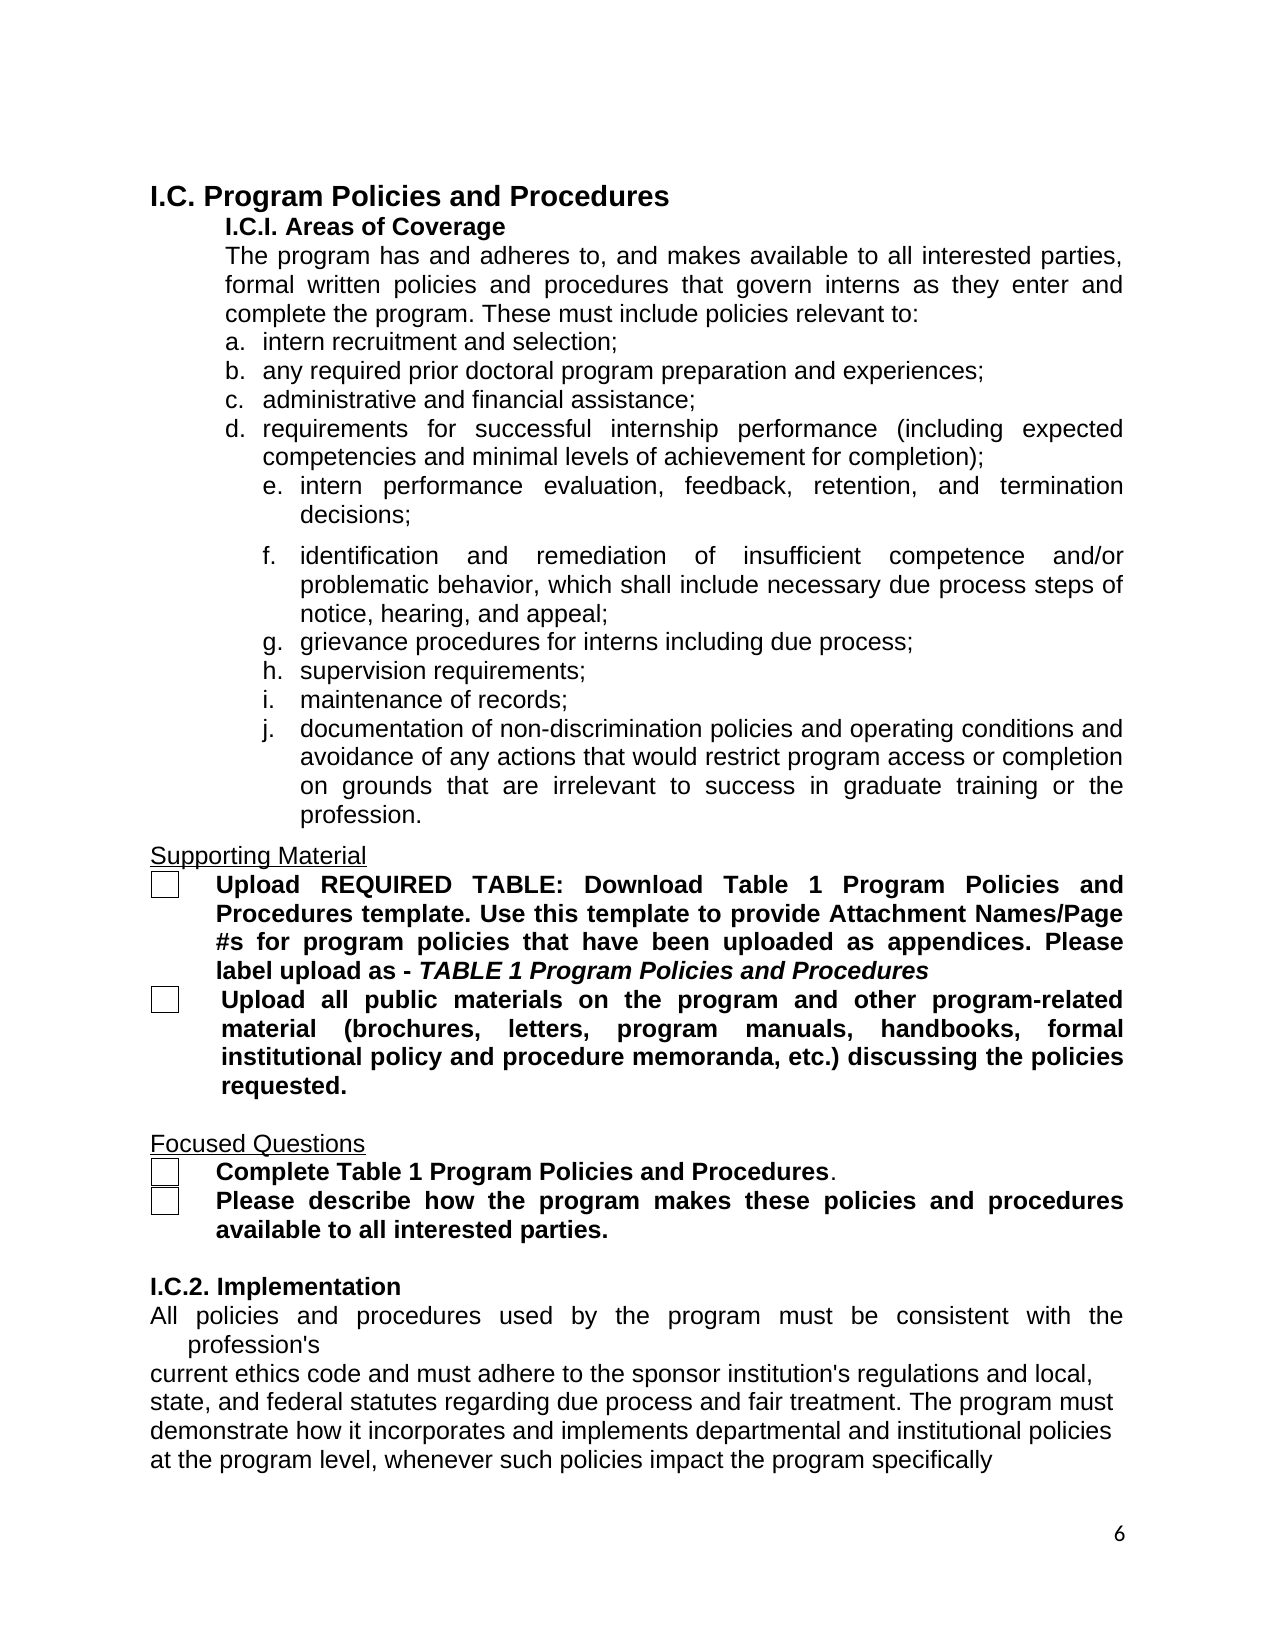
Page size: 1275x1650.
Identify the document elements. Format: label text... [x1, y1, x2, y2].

list supervision requirements; [262, 656, 1125, 685]
text demonstrate how it incorporates and implements departmental and institutional policies [150, 1416, 1125, 1445]
text I.C.I. Areas of Coverage [225, 212, 1125, 241]
text The program has and adheres to, and makes available to all interested parties, formal written policies and procedures that govern interns as they enter and complete the program. These must include policies relevant to: [225, 241, 1125, 327]
list intern recruitment and selection; [225, 327, 1125, 356]
list identification and remediation of insufficient competence and/or problematic behavior, which shall include necessary due process steps of notice, hearing, and appeal; [262, 541, 1125, 627]
text I.C. Program Policies and Procedures [150, 179, 1125, 212]
text Upload all public materials on the program and other program-related material (brochures, letters, program manuals, handbooks, formal institutional policy and procedure memoranda, etc.) discussing the policies requested. [150, 985, 1125, 1100]
text current ethics code and must adhere to the sponsor institution's regulations and local, [150, 1358, 1125, 1387]
list any required prior doctoral program preparation and experiences; [225, 356, 1125, 385]
list requirements for successful internship performance (including expected competencies and minimal levels of achievement for completion); [225, 413, 1125, 471]
text Focused Questions [150, 1128, 1125, 1157]
text Supporting Material [150, 841, 1125, 870]
text All policies and procedures used by the program must be consistent with the profession's [150, 1301, 1125, 1358]
text Upload REQUIRED TABLE: Download Table 1 Program Policies and Procedures template. Use this template to provide Attachment Names/Page #s for program policies that have been uploaded as appendices. Please label upload as - TABLE 1 Program Policies and Procedures [150, 870, 1125, 985]
list intern performance evaluation, feedback, retention, and termination decisions; [262, 471, 1125, 528]
list grievance procedures for interns including due process; [262, 627, 1125, 656]
text I.C.2. Implementation [150, 1272, 1125, 1301]
list administrative and financial assistance; [225, 385, 1125, 413]
list documentation of non-discrimination policies and operating conditions and avoidance of any actions that would restrict program access or completion on grounds that are irrelevant to success in graduate training or the profession. [262, 713, 1125, 828]
text Please describe how the program makes these policies and procedures available to all interested parties. [150, 1186, 1125, 1243]
list maintenance of records; [262, 685, 1125, 713]
text Complete Table 1 Program Policies and Procedures. [150, 1157, 1125, 1186]
text at the program level, whenever such policies impact the program specifically [150, 1445, 1125, 1473]
text state, and federal statutes regarding due process and fair treatment. The program must [150, 1387, 1125, 1416]
